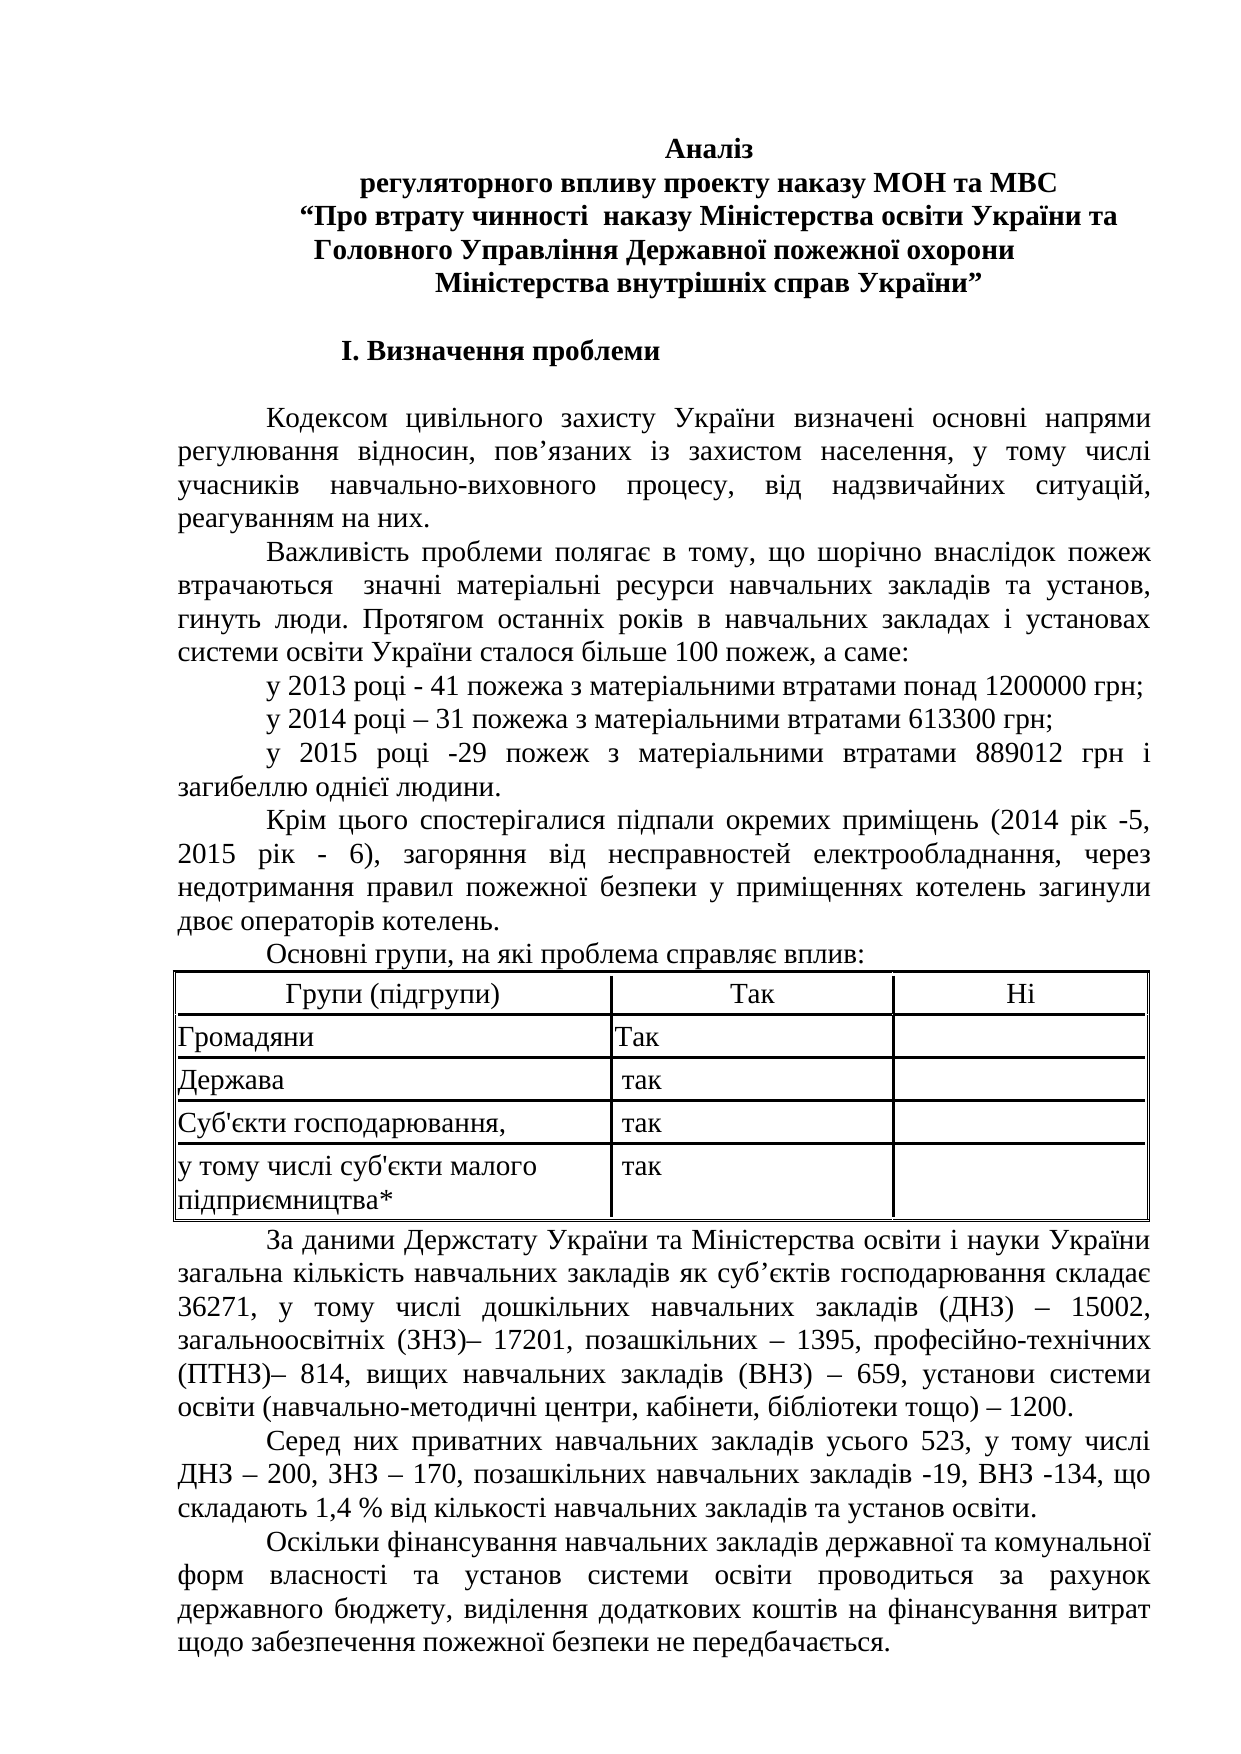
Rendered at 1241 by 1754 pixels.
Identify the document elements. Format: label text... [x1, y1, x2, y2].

table_cell у тому числі суб'єкти малого підприємництва* [176, 1142, 611, 1218]
table_cell Так [613, 1016, 892, 1056]
table_cell Суб'єкти господарювання, [176, 1099, 610, 1142]
text регуляторного впливу проекту наказу МОН та МВС [177, 165, 1152, 198]
table_cell Держава [176, 1056, 610, 1099]
text у 2014 році – 31 пожежа з матеріальними втратами 613300 грн; [177, 702, 1152, 735]
text Оскільки фінансування навчальних закладів державної та комунальної форм власності та установ системи освіти проводиться за рахунок державного бюджету, виділення додаткових коштів на фінансування витрат щодо забезпечення пожежної безпеки не передбачається. [177, 1524, 1152, 1658]
text І. Визначення проблеми [341, 333, 1152, 366]
text “Про втрату чинності наказу Міністерства освіти України та Головного Управління Державної пожежної охорони [177, 198, 1152, 266]
table_cell [893, 1142, 1147, 1218]
table_cell так [613, 1102, 892, 1142]
table_cell [895, 1056, 1147, 1099]
text Серед них приватних навчальних закладів усього 523, у тому числі ДНЗ – 200, ЗНЗ – 170, позашкільних навчальних закладів -19, ВНЗ -134, що складають 1,4 % від кількості навчальних закладів та установ освіти. [177, 1423, 1152, 1524]
table_header Так [611, 972, 893, 1013]
table_cell Громадяни [174, 1013, 610, 1056]
text Кодексом цивільного захисту України визначені основні напрями регулювання відносин, пов’язаних із захистом населення, у тому числі учасників навчально-виховного процесу, від надзвичайних ситуацій, реагуванням на них. [177, 400, 1152, 534]
table_header Групи (підгрупи) [176, 973, 611, 1013]
table_cell так [613, 1059, 892, 1099]
text Міністерства внутрішніх справ України” [177, 266, 1152, 299]
text Важливість проблеми полягає в тому, що шорічно внаслідок пожеж втрачаються значні матеріальні ресурси навчальних закладів та установ, гинуть люди. Протягом останніх років в навчальних закладах і установах системи освіти України сталося більше 100 пожеж, а саме: [177, 534, 1152, 668]
text Крім цього спостерігалися підпали окремих приміщень (2014 рік -5, 2015 рік - 6), загоряння від несправностей електрообладнання, через недотримання правил пожежної безпеки у приміщеннях котелень загинули двоє операторів котелень. [177, 802, 1152, 936]
text Основні групи, на які проблема справляє вплив: [177, 936, 1152, 970]
table_cell [895, 1099, 1147, 1142]
table_header Ні [893, 973, 1147, 1013]
text За даними Держстату України та Міністерства освіти і науки України загальна кількість навчальних закладів як суб’єктів господарювання складає 36271, у тому числі дошкільних навчальних закладів (ДНЗ) – 15002, загальноосвітніх (ЗНЗ)– 17201, позашкільних – 1395, професійно-технічних (ПТНЗ)– 814, вищих навчальних закладів (ВНЗ) – 659, установи системи освіти (навчально-методичні центри, кабінети, бібліотеки тощо) – 1200. [177, 1222, 1152, 1423]
text у 2015 році -29 пожеж з матеріальними втратами 889012 грн і загибеллю однієї людини. [177, 735, 1152, 802]
text у 2013 році - 41 пожежа з матеріальними втратами понад 1200000 грн; [177, 668, 1152, 702]
text Аналіз [177, 131, 1152, 165]
table_cell так [611, 1145, 893, 1218]
table_cell [895, 1013, 1148, 1056]
